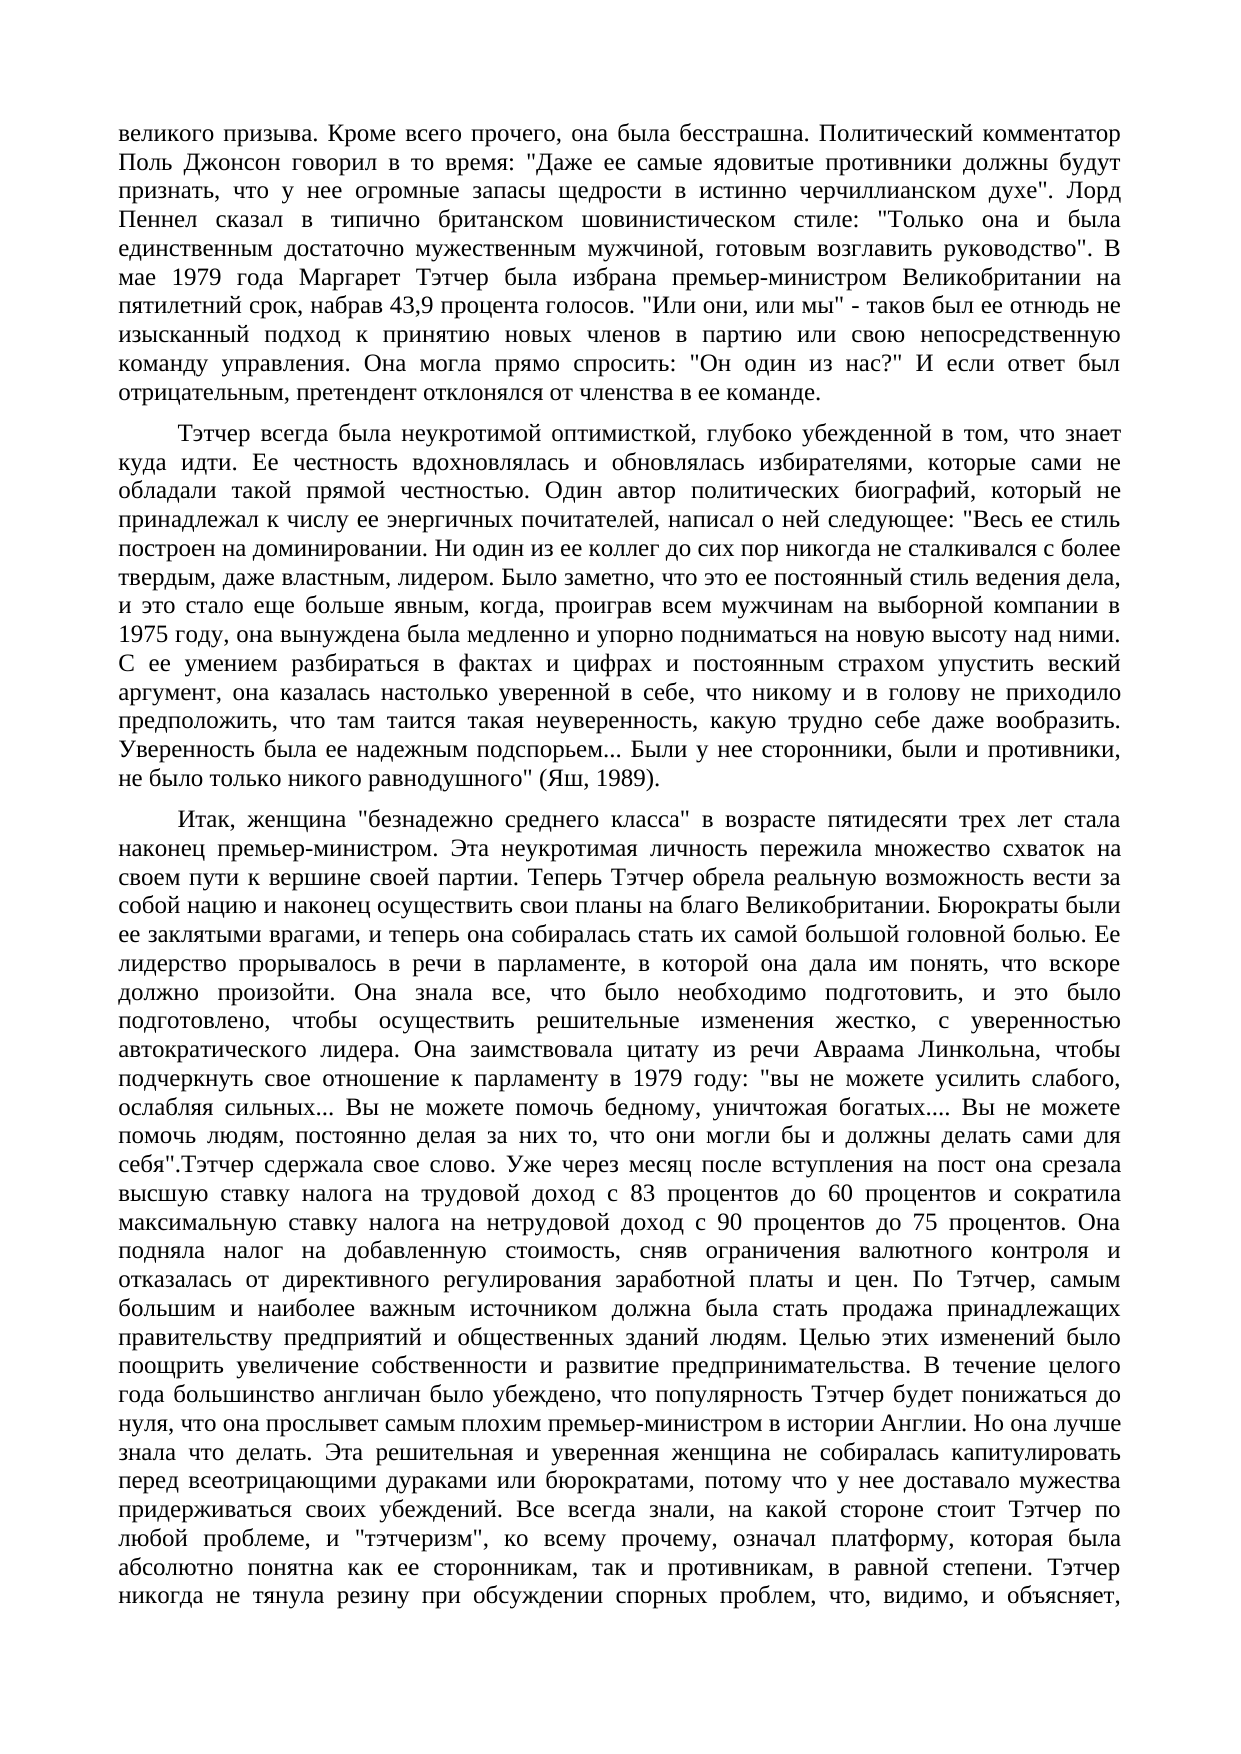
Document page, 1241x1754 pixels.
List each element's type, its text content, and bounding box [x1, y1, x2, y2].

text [118, 804, 1122, 1609]
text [118, 118, 1122, 406]
text Тэтчер всегда была неукротимой оптимисткой, глубоко убежденной в том, что знает куда идти. Ее честность вдохновлялась и обновлялась избирателями, которые сами не обладали такой прямой честностью. Один автор политических биографий, который не принадлежал к числу ее энергичных почитателей, написал о ней следующее: "Весь ее стиль построен на доминировании. Ни один из ее коллег до сих пор никогда не сталкивался с более твердым, даже властным, лидером. Было заметно, что это ее постоянный стиль ведения дела, и это стало еще больше явным, когда, проиграв всем мужчинам на выборной компании в 1975 году, она вынуждена была медленно и упорно подниматься на новую высоту над ними. С ее умением разбираться в фактах и цифрах и постоянным страхом упустить веский аргумент, она казалась настолько уверенной в себе, что никому и в голову не приходило предположить, что там таится такая неуверенность, какую трудно себе даже вообразить. Уверенность была ее надежным подспорьем... Были у нее сторонники, были и противники, не было только никого равнодушного" (Яш, 1989). [118, 418, 1122, 792]
